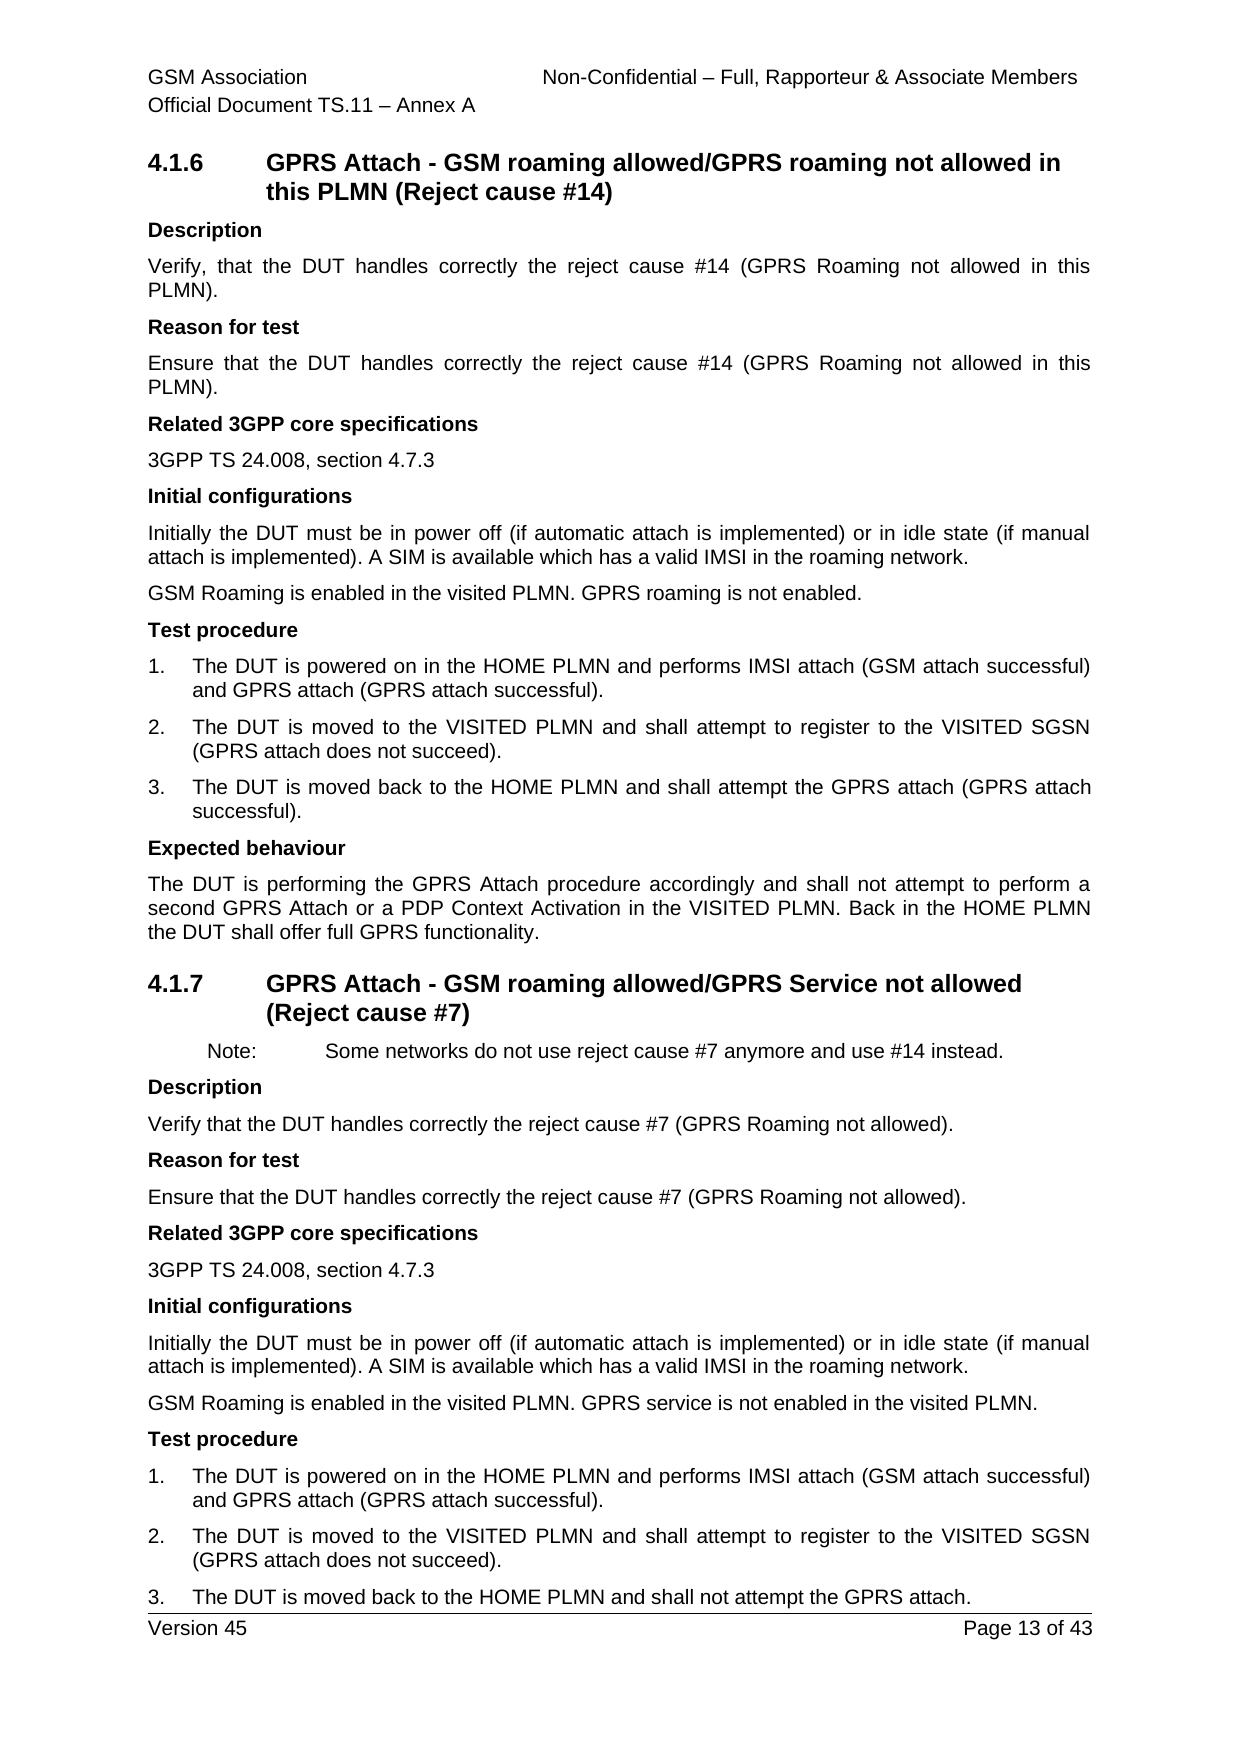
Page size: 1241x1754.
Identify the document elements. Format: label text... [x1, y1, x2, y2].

list The DUT is powered on in the HOME PLMN and performs IMSI attach (GSM attach successful) and GPRS attach (GPRS attach successful). [148, 654, 1092, 702]
text Test procedure [148, 618, 1092, 642]
list The DUT is powered on in the HOME PLMN and performs IMSI attach (GSM attach successful) and GPRS attach (GPRS attach successful). [148, 1464, 1092, 1512]
subtitle 4.1.6 GPRS Attach - GSM roaming allowed/GPRS roaming not allowed in this PLMN (Reject cause #14) [148, 148, 1092, 205]
text Verify that the DUT handles correctly the reject cause #7 (GPRS Roaming not allowed). [148, 1112, 1092, 1136]
text 3GPP TS 24.008, section 4.7.3 [148, 1257, 1092, 1281]
text 3GPP TS 24.008, section 4.7.3 [148, 448, 1092, 472]
list The DUT is moved back to the HOME PLMN and shall not attempt the GPRS attach. [148, 1584, 1092, 1608]
text Test procedure [148, 1427, 1092, 1451]
text Initially the DUT must be in power off (if automatic attach is implemented) or in idle state (if manual attach is implemented). A SIM is available which has a valid IMSI in the roaming network. [148, 521, 1092, 569]
list The DUT is moved to the VISITED PLMN and shall attempt to register to the VISITED SGSN (GPRS attach does not succeed). [148, 1524, 1092, 1572]
text Initial configurations [148, 484, 1092, 508]
text Description [148, 1075, 1092, 1099]
text Expected behaviour [148, 835, 1092, 859]
list The DUT is moved to the VISITED PLMN and shall attempt to register to the VISITED SGSN (GPRS attach does not succeed). [148, 714, 1092, 762]
text The DUT is performing the GPRS Attach procedure accordingly and shall not attempt to perform a second GPRS Attach or a PDP Context Activation in the VISITED PLMN. Back in the HOME PLMN the DUT shall offer full GPRS functionality. [148, 872, 1092, 944]
text GSM Roaming is enabled in the visited PLMN. GPRS roaming is not enabled. [148, 581, 1092, 605]
text Reason for test [148, 314, 1092, 338]
list The DUT is moved back to the HOME PLMN and shall attempt the GPRS attach (GPRS attach successful). [148, 775, 1092, 823]
text Reason for test [148, 1148, 1092, 1172]
text GSM Roaming is enabled in the visited PLMN. GPRS service is not enabled in the visited PLMN. [148, 1391, 1092, 1415]
text Related 3GPP core specifications [148, 411, 1092, 435]
text Initially the DUT must be in power off (if automatic attach is implemented) or in idle state (if manual attach is implemented). A SIM is available which has a valid IMSI in the roaming network. [148, 1330, 1092, 1378]
text Ensure that the DUT handles correctly the reject cause #7 (GPRS Roaming not allowed). [148, 1184, 1092, 1208]
text Initial configurations [148, 1294, 1092, 1318]
text Description [148, 218, 1092, 242]
text Note: Some networks do not use reject cause #7 anymore and use #14 instead. [207, 1039, 1092, 1063]
subtitle 4.1.7 GPRS Attach - GSM roaming allowed/GPRS Service not allowed (Reject cause #7) [148, 969, 1092, 1026]
text Verify, that the DUT handles correctly the reject cause #14 (GPRS Roaming not allowed in this PLMN). [148, 254, 1092, 302]
text Ensure that the DUT handles correctly the reject cause #14 (GPRS Roaming not allowed in this PLMN). [148, 351, 1092, 399]
text Related 3GPP core specifications [148, 1221, 1092, 1245]
